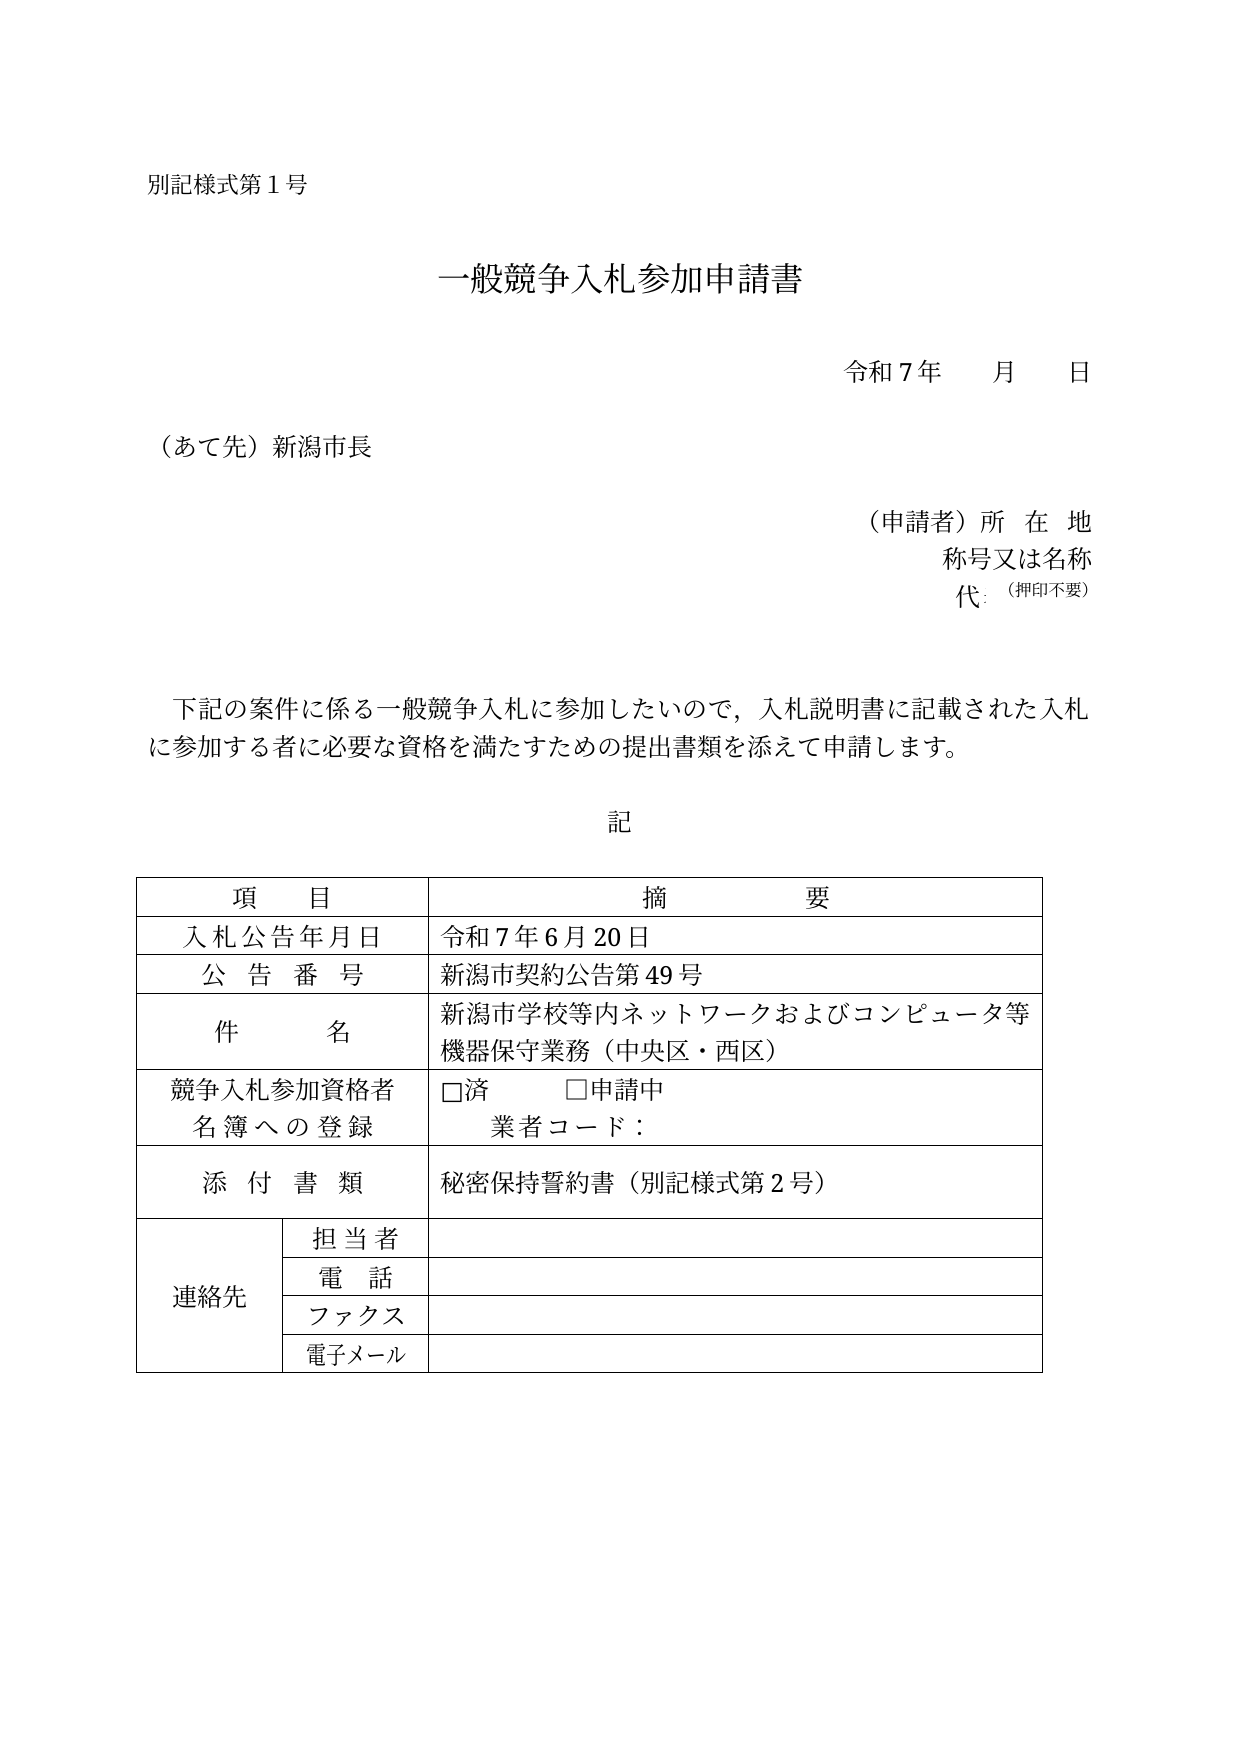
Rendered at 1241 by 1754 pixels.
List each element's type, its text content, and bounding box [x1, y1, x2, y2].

table_cell 令和7年6月20日 [429, 917, 1042, 954]
text 別記様式第１号 [148, 164, 1092, 202]
table_cell 連絡先 [137, 1219, 282, 1372]
table_cell [429, 1219, 1042, 1257]
table_cell □済 □申請中 業者コード： [429, 1070, 1042, 1145]
table_header 摘要 [429, 878, 1042, 916]
table_cell [429, 1335, 1042, 1372]
table_cell 担当者 [283, 1219, 428, 1257]
text 称号又は名称 [148, 539, 1092, 577]
table_cell 添付書類 [137, 1146, 428, 1218]
table_cell 新潟市学校等内ネットワークおよびコンピュータ等機器保守業務（中央区・西区） [429, 994, 1042, 1069]
table_cell 入札公告年月日 [137, 917, 428, 954]
table_cell ファクス [283, 1296, 428, 1334]
table_cell 新潟市契約公告第49号 [429, 955, 1042, 993]
table_cell 電子メール [283, 1335, 428, 1372]
table_cell 電話 [283, 1258, 428, 1295]
text 記 [148, 802, 1092, 839]
table_header 項目 [137, 878, 428, 916]
table_cell [429, 1258, 1042, 1295]
table_cell 公告番号 [137, 955, 428, 993]
table_cell [429, 1296, 1042, 1334]
text （あて先）新潟市長 [148, 427, 1092, 464]
text （申請者）所在地 [148, 502, 1092, 539]
text 一般競争入札参加申請書 [148, 239, 1092, 314]
text 代表者氏名 [148, 577, 986, 614]
table_cell 秘密保持誓約書（別記様式第2号） [429, 1146, 1042, 1218]
table_cell 件名 [137, 994, 428, 1069]
text 下記の案件に係る一般競争入札に参加したいので，入札説明書に記載された入札に参加する者に必要な資格を満たすための提出書類を添えて申請します。 [148, 689, 1092, 764]
table_cell 競争入札参加資格者 名簿への登録 [137, 1070, 428, 1145]
text 令和7年 月 日 [148, 352, 1092, 389]
